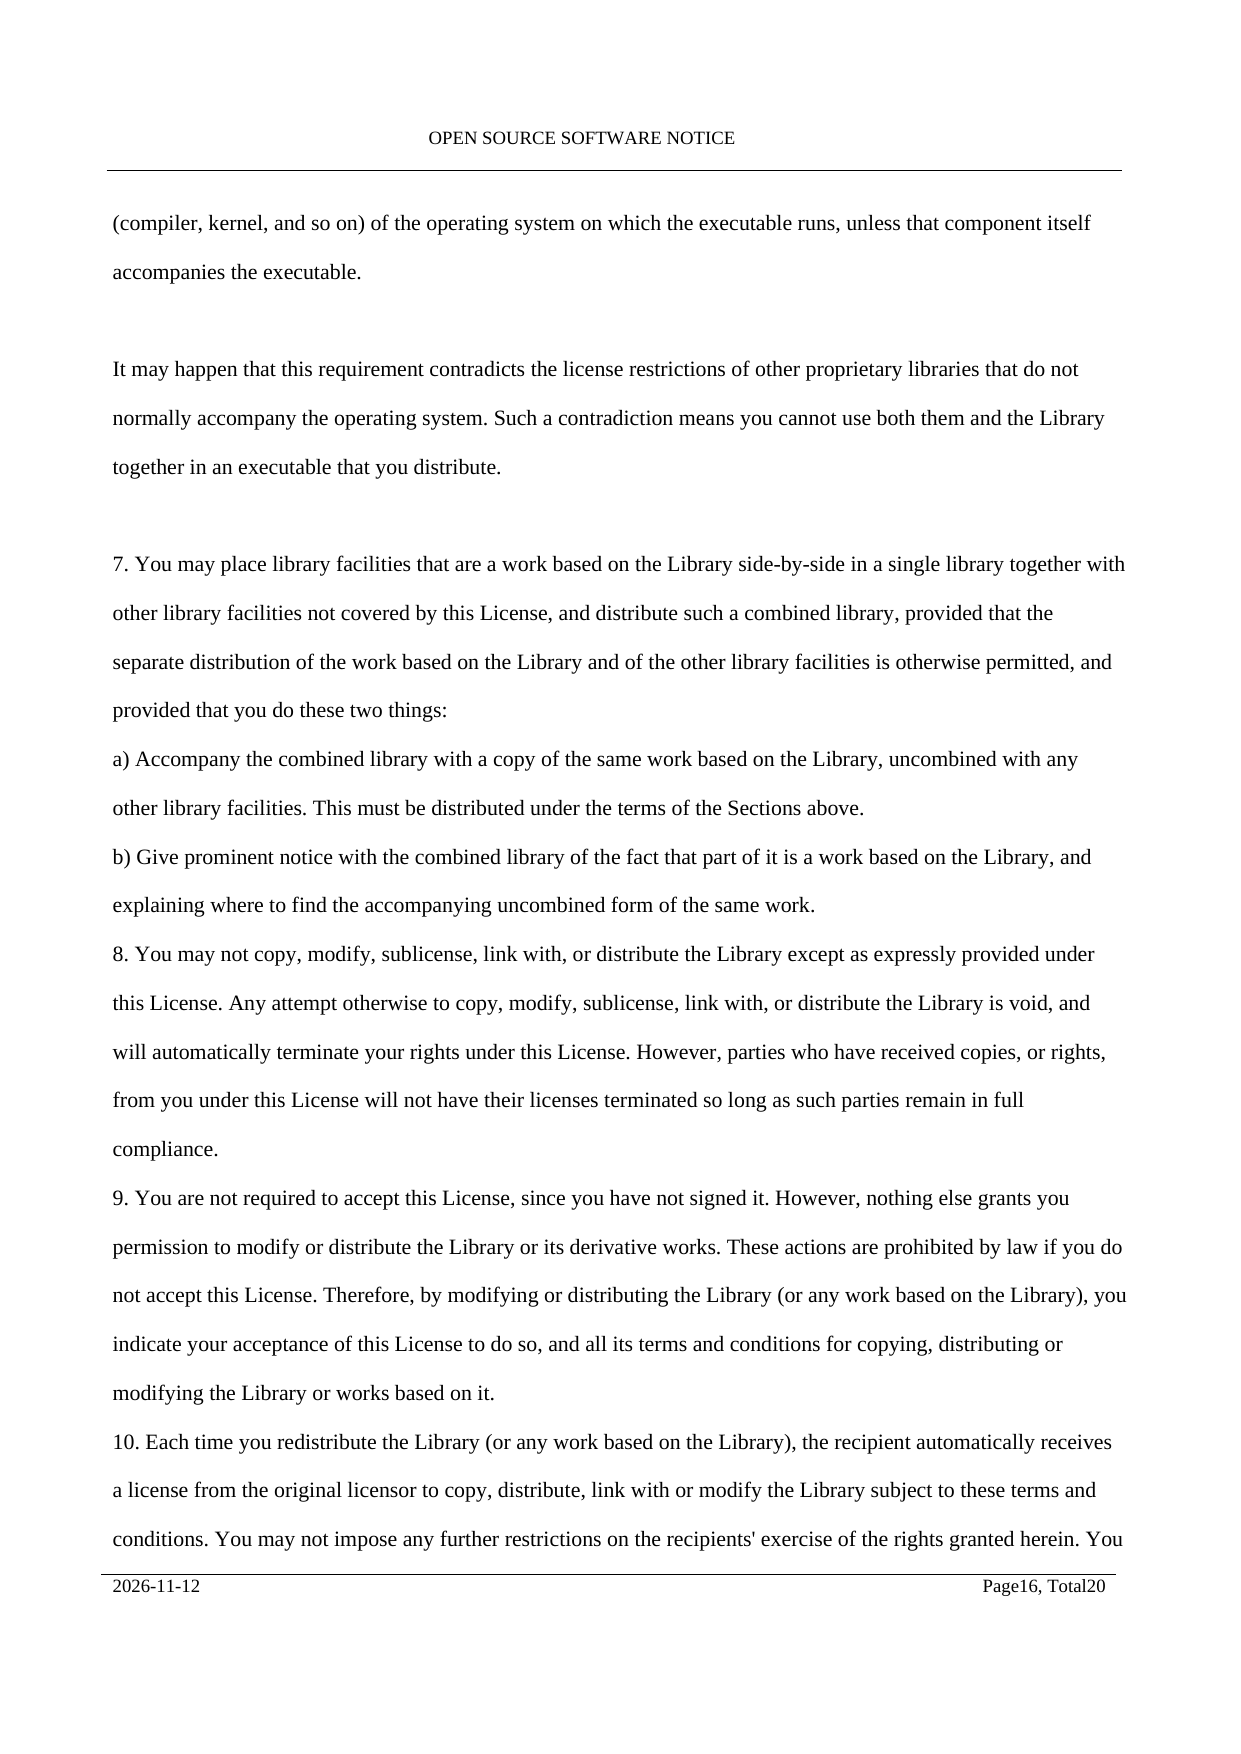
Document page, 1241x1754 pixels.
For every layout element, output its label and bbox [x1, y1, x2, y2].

text [112, 206, 1128, 1555]
